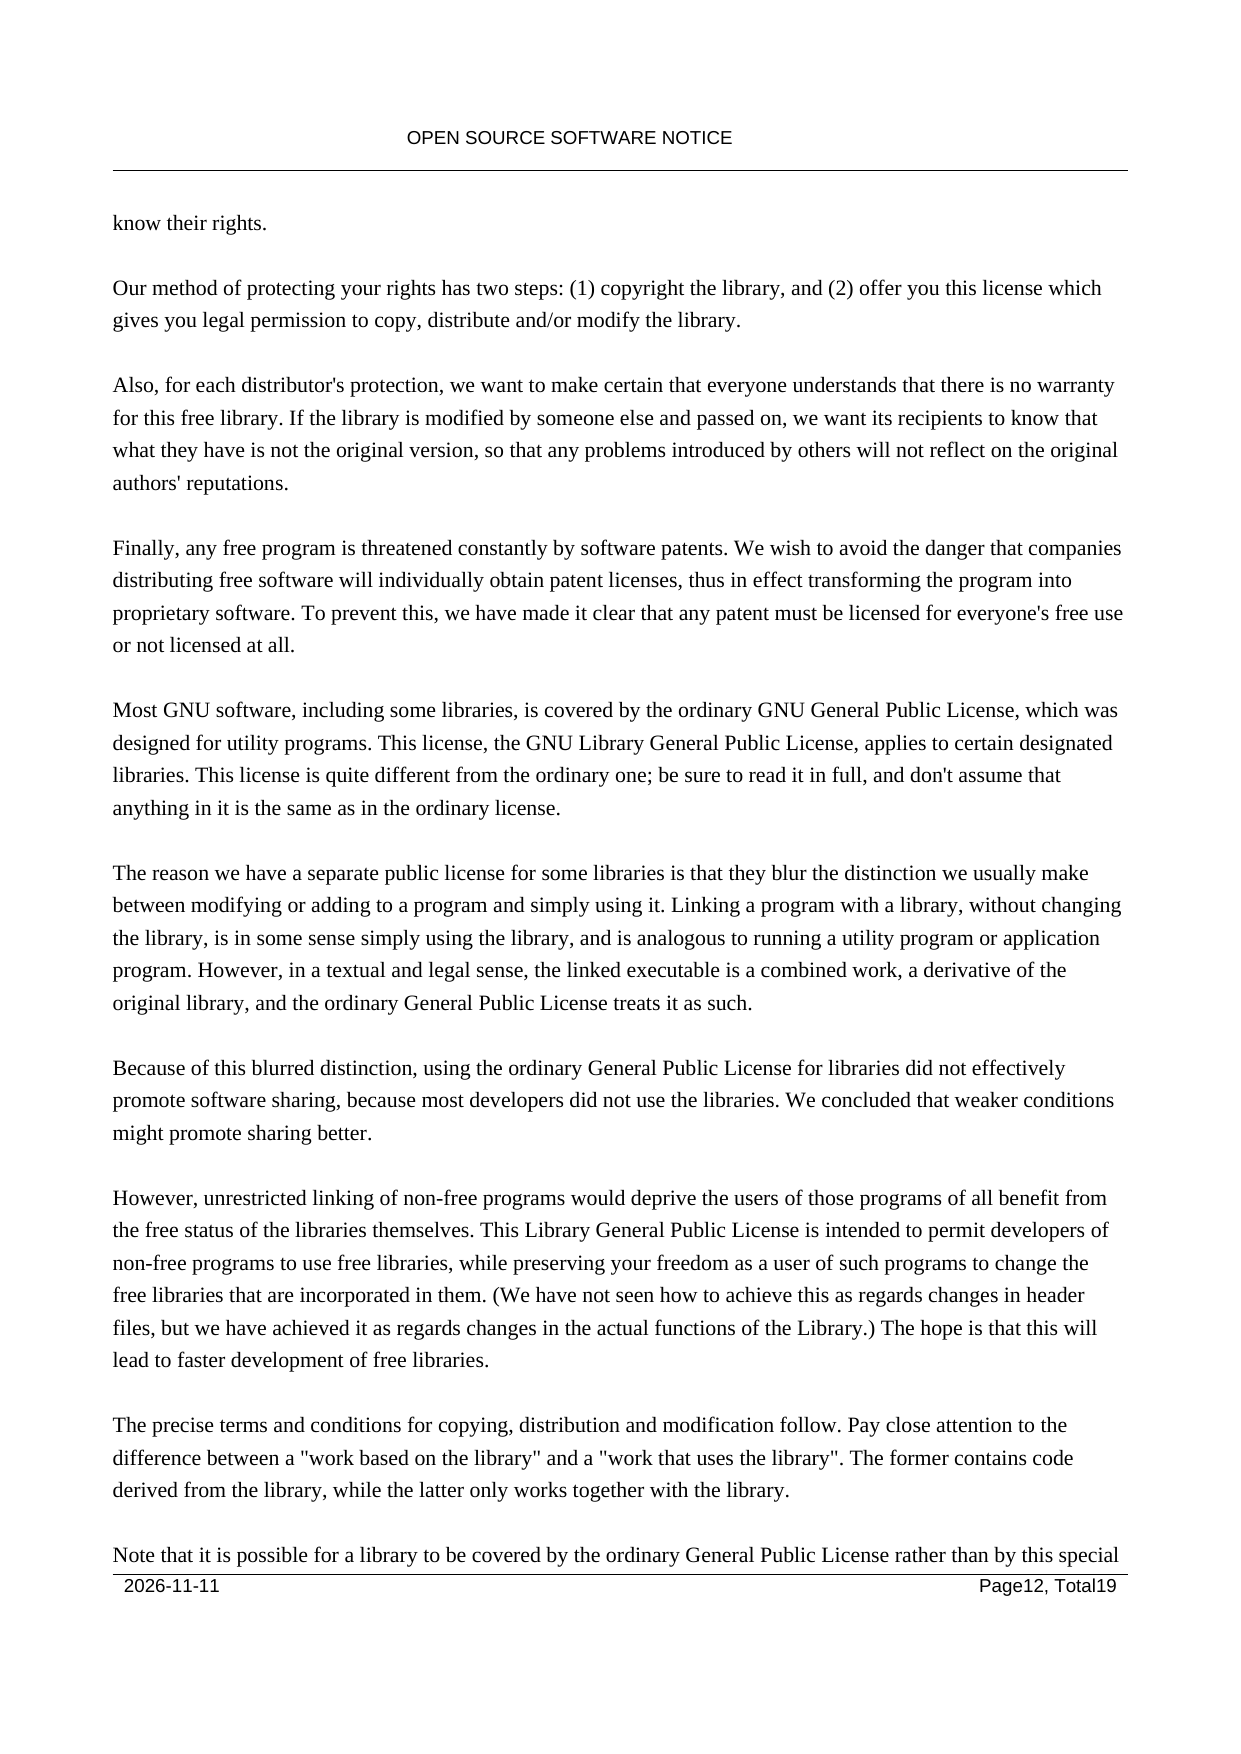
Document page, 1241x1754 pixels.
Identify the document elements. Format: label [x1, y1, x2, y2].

text [112, 206, 1128, 1571]
